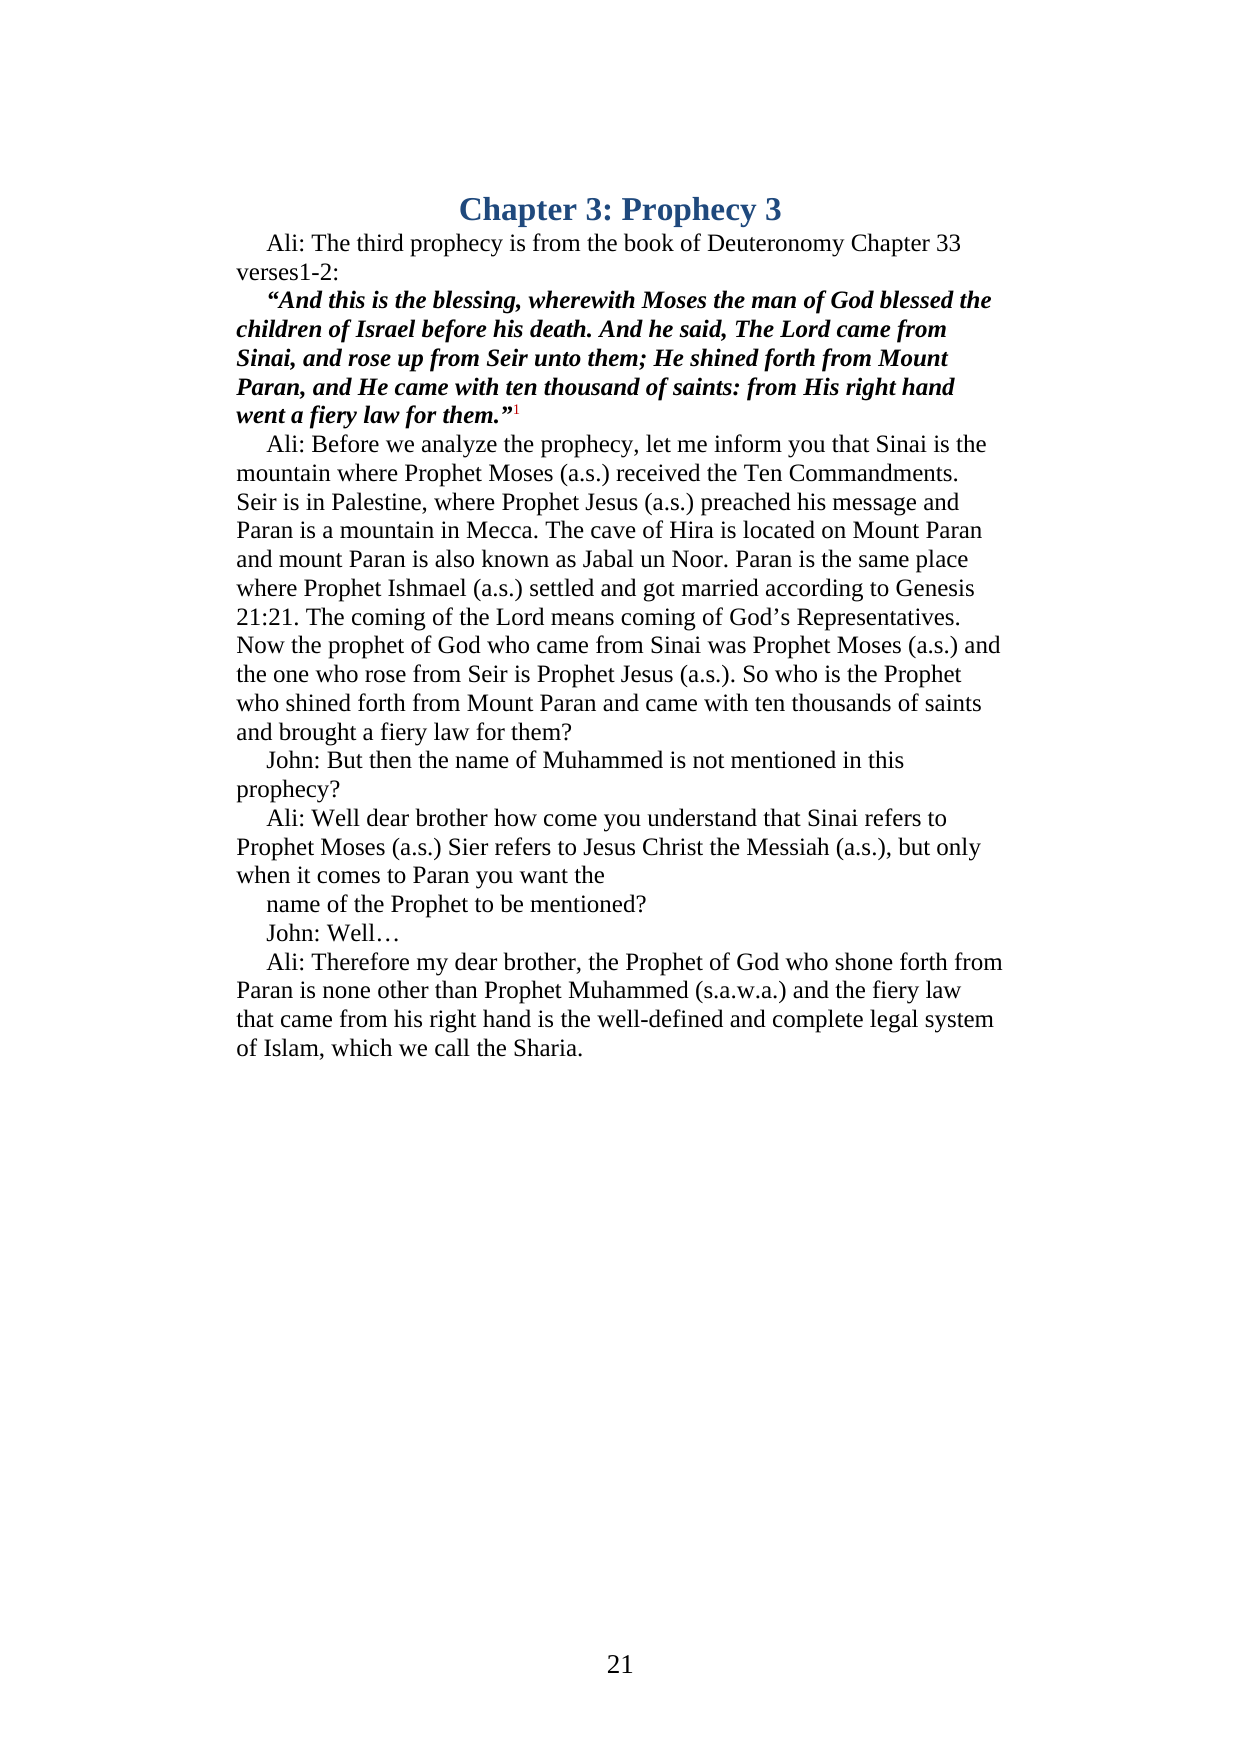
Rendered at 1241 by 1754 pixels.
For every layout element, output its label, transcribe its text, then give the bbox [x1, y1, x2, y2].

text Ali: Before we analyze the prophecy, let me inform you that Sinai is the mountain where Prophet Moses (a.s.) received the Ten Commandments. Seir is in Palestine, where Prophet Jesus (a.s.) preached his message and Paran is a mountain in Mecca. The cave of Hira is located on Mount Paran and mount Paran is also known as Jabal un Noor. Paran is the same place where Prophet Ishmael (a.s.) settled and got married according to Genesis 21:21. The coming of the Lord means coming of God’s Representatives. Now the prophet of God who came from Sinai was Prophet Moses (a.s.) and the one who rose from Seir is Prophet Jesus (a.s.). So who is the Prophet who shined forth from Mount Paran and came with ten thousands of saints and brought a fiery law for them? [236, 429, 1004, 746]
text name of the Prophet to be mentioned? [236, 889, 1004, 918]
text Ali: Well dear brother how come you understand that Sinai refers to Prophet Moses (a.s.) Sier refers to Jesus Christ the Messiah (a.s.), but only when it comes to Paran you want the [236, 803, 1004, 889]
text Ali: Therefore my dear brother, the Prophet of God who shone forth from Paran is none other than Prophet Muhammed (s.a.w.a.) and the fiery law that came from his right hand is the well-defined and complete legal system of Islam, which we call the Sharia. [236, 947, 1004, 1062]
subtitle Chapter 3: Prophecy 3 [236, 190, 1004, 228]
text “And this is the blessing, wherewith Moses the man of God blessed the children of Israel before his death. And he said, The Lord came from Sinai, and rose up from Seir unto them; He shined forth from Mount Paran, and He came with ten thousand of saints: from His right hand went a fiery law for them.”1 [236, 286, 1004, 429]
text John: But then the name of Muhammed is not mentioned in this prophecy? [236, 746, 1004, 803]
text Ali: The third prophecy is from the book of Deuteronomy Chapter 33 verses1-2: [236, 228, 1004, 286]
text John: Well… [236, 918, 1004, 947]
